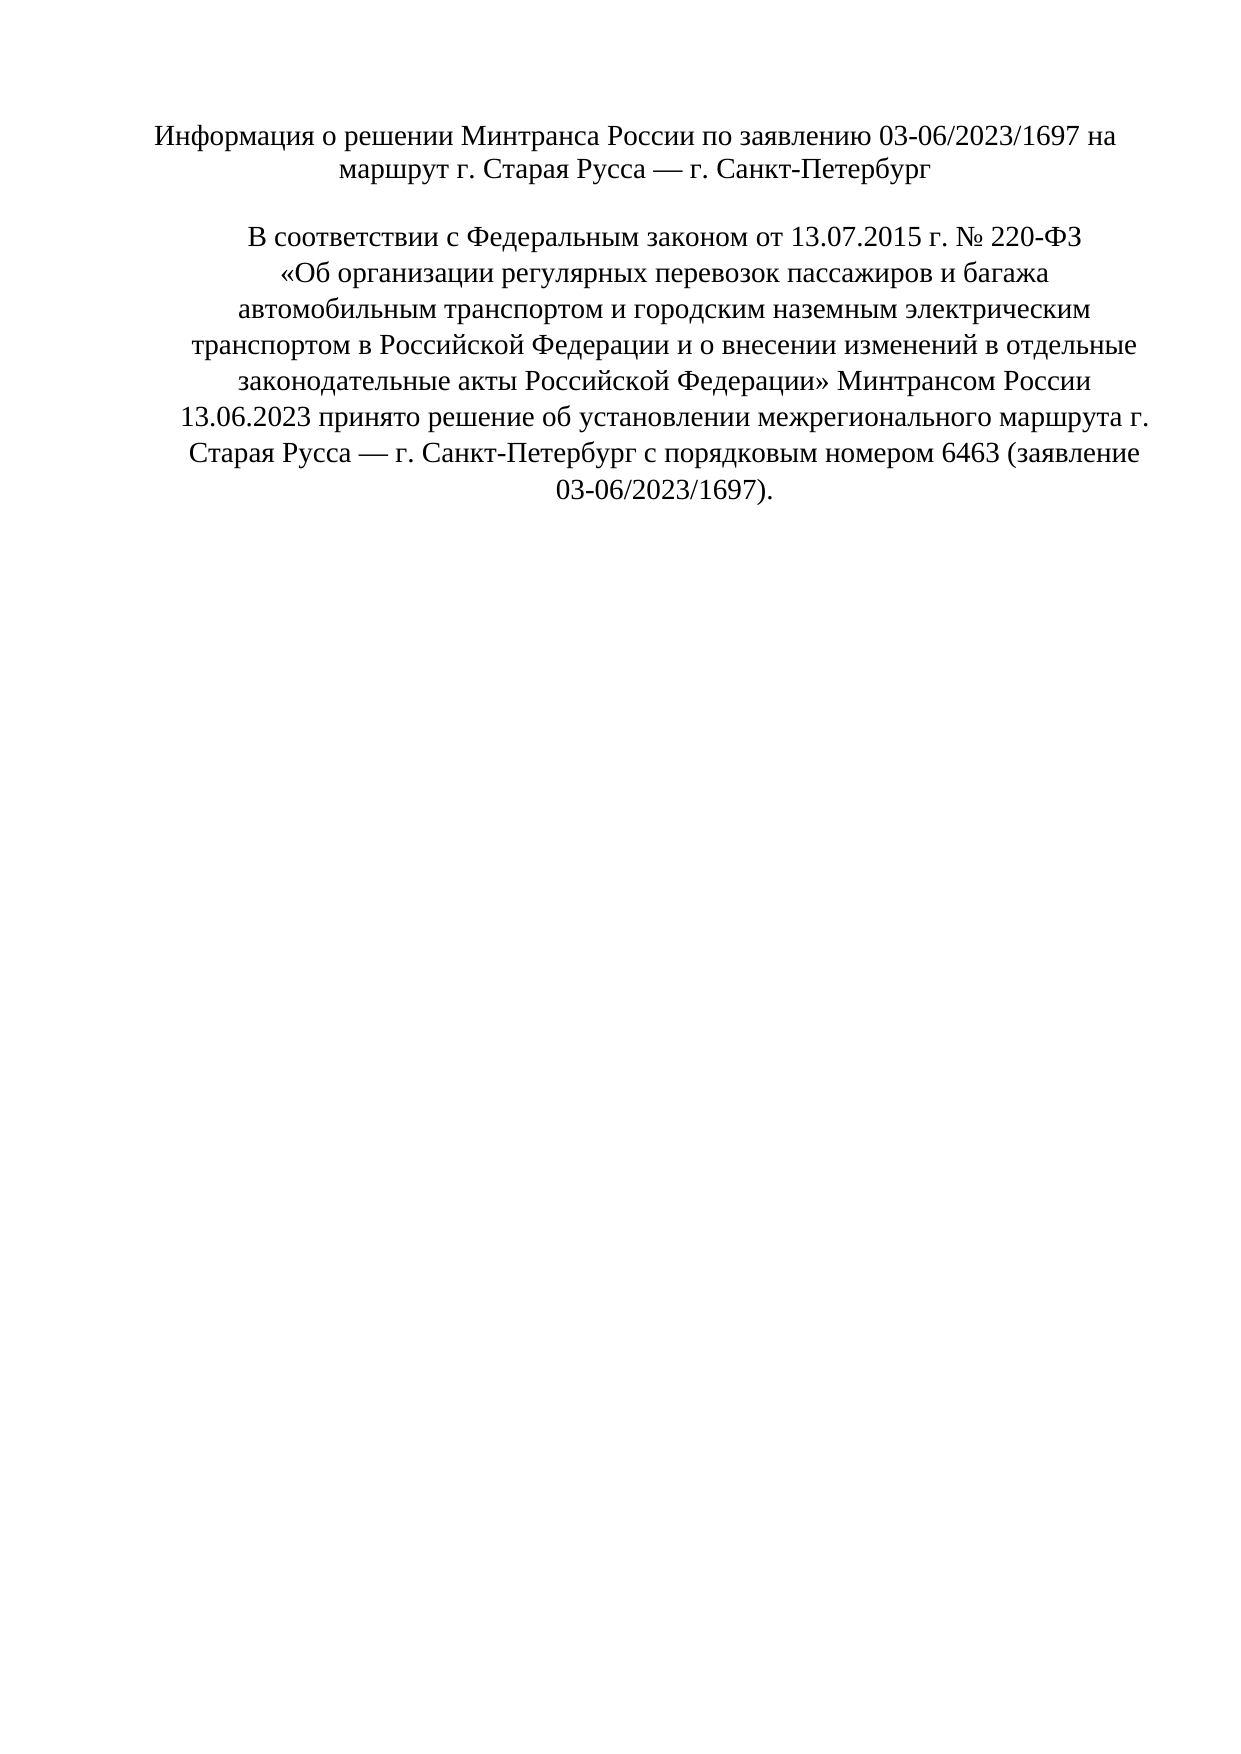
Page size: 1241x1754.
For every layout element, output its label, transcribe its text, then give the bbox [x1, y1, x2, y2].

text В соответствии с Федеральным законом от 13.07.2015 г. № 220-ФЗ «Об организации регулярных перевозок пассажиров и багажа автомобильным транспортом и городским наземным электрическим транспортом в Российской Федерации и о внесении изменений в отдельные законодательные акты Российской Федерации» Минтрансом России 13.06.2023 принято решение об установлении межрегионального маршрута г. Старая Русса — г. Санкт-Петербург с порядковым номером 6463 (заявление 03-06/2023/1697). [177, 219, 1152, 505]
text Информация о решении Минтранса России по заявлению 03-06/2023/1697 на маршрут г. Старая Русса — г. Санкт-Петербург [118, 118, 1152, 185]
